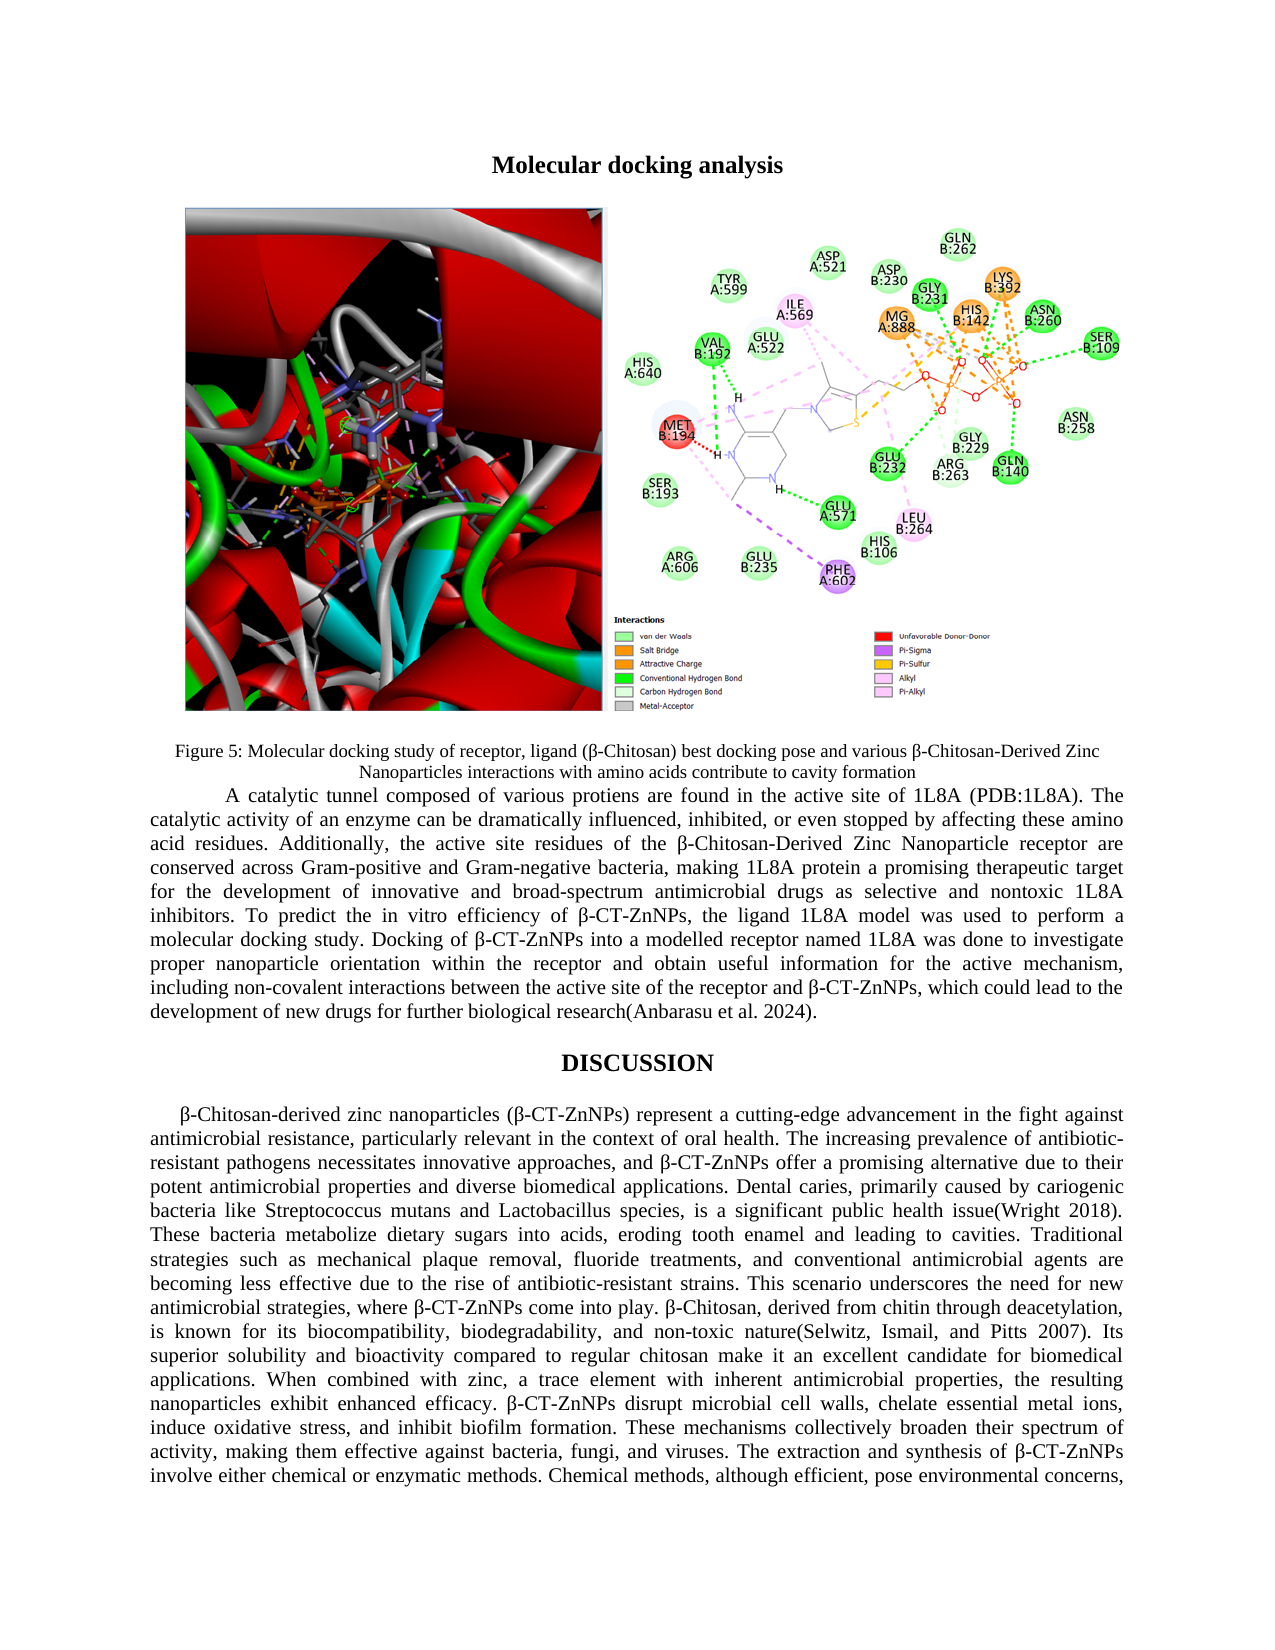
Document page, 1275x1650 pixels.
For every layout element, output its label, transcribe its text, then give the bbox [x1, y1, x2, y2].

text Figure 5: Molecular docking study of receptor, ligand (β-Chitosan) best docking pose and various β-Chitosan-Derived Zinc Nanoparticles interactions with amino acids contribute to cavity formation [150, 739, 1125, 783]
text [150, 1102, 1125, 1487]
subtitle Molecular docking analysis [150, 150, 1125, 179]
subtitle Discussion [150, 1048, 1125, 1077]
picture [184, 207, 1125, 711]
text A catalytic tunnel composed of various protiens are found in the active site of 1L8A (PDB:1L8A). The catalytic activity of an enzyme can be dramatically influenced, inhibited, or even stopped by affecting these amino acid residues. Additionally, the active site residues of the β-Chitosan-Derived Zinc Nanoparticle receptor are conserved across Gram-positive and Gram-negative bacteria, making 1L8A protein a promising therapeutic target for the development of innovative and broad-spectrum antimicrobial drugs as selective and nontoxic 1L8A inhibitors. To predict the in vitro efficiency of β-CT-ZnNPs, the ligand 1L8A model was used to perform a molecular docking study. Docking of β-CT-ZnNPs into a modelled receptor named 1L8A was done to investigate proper nanoparticle orientation within the receptor and obtain useful information for the active mechanism, including non-covalent interactions between the active site of the receptor and β-CT-ZnNPs, which could lead to the development of new drugs for further biological research(Anbarasu et al. 2024). [150, 783, 1125, 1023]
